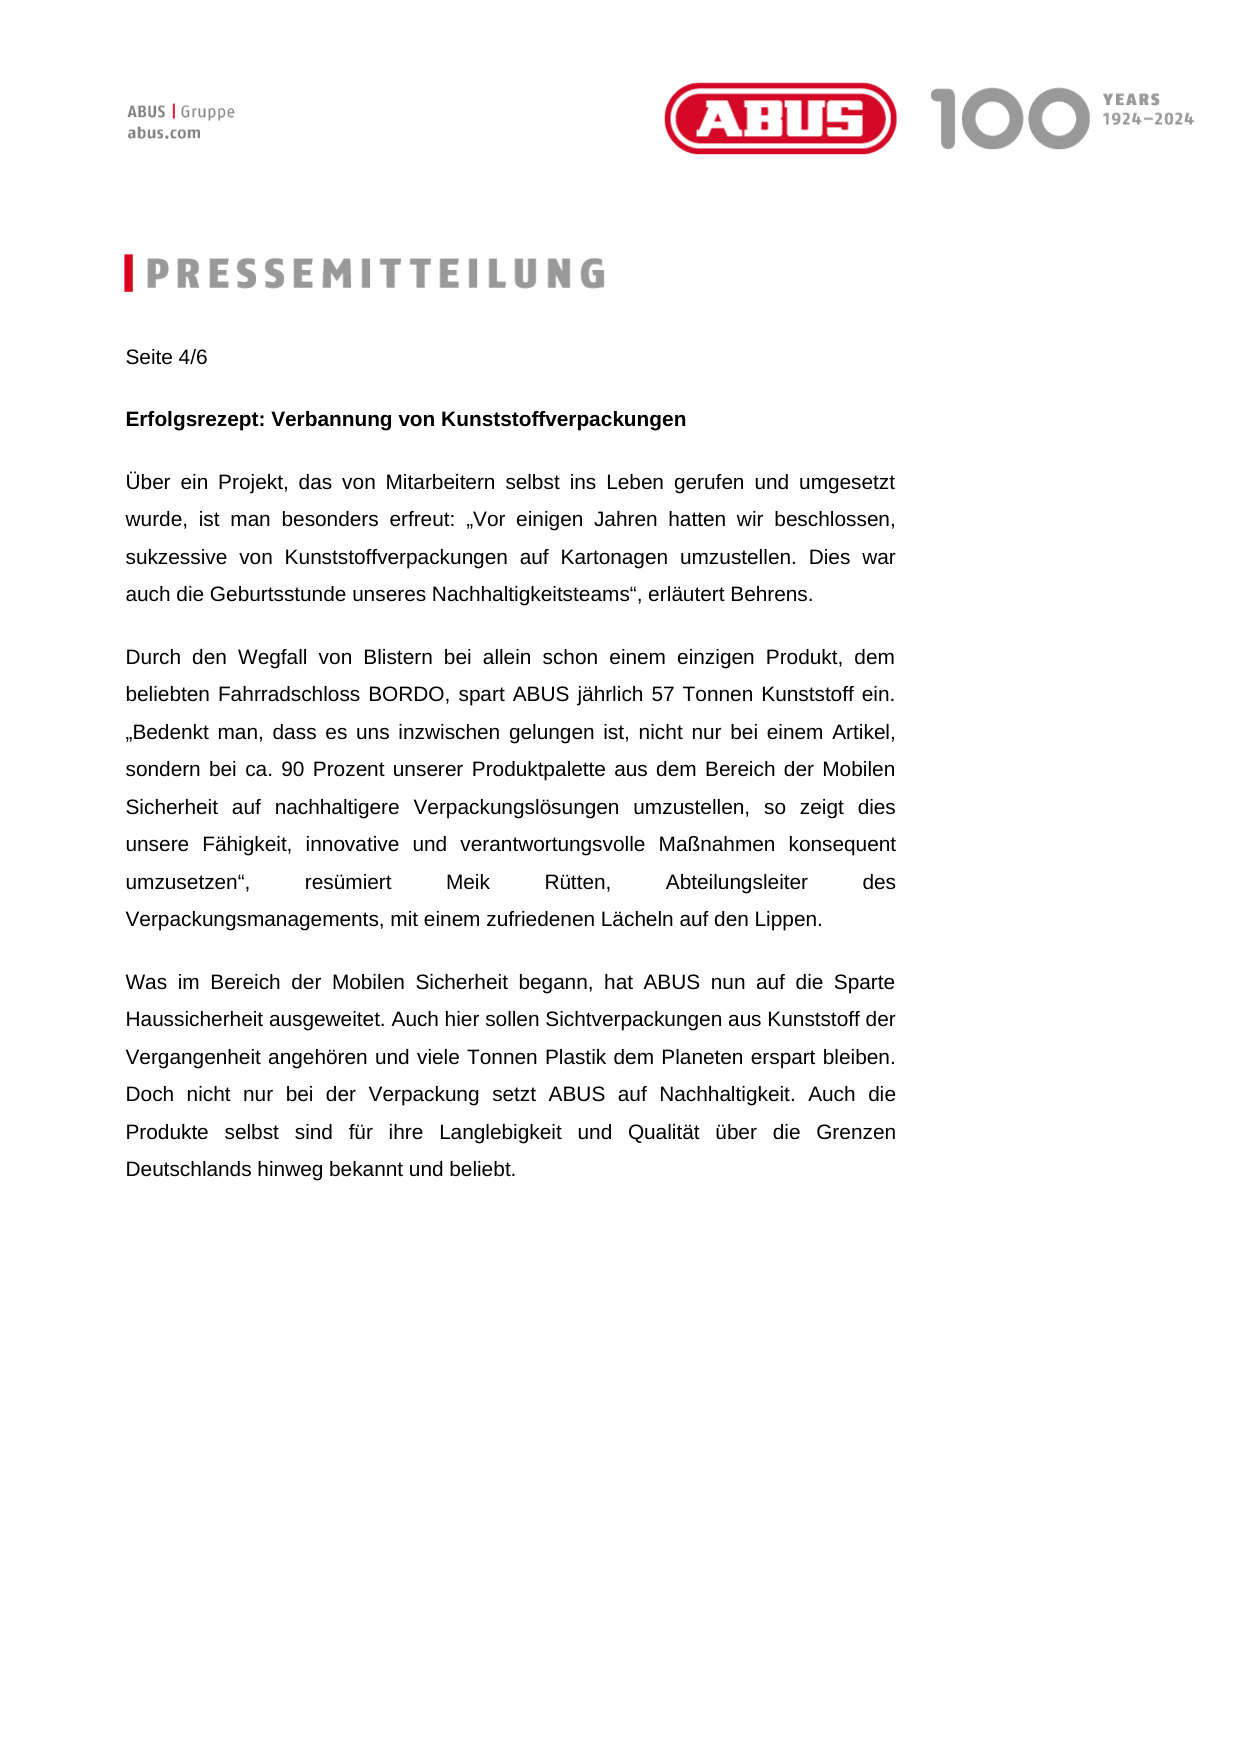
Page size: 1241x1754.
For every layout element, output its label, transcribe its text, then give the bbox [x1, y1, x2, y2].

picture [0, 6, 1241, 332]
text Was im Bereich der Mobilen Sicherheit begann, hat ABUS nun auf die Sparte Haussicherheit ausgeweitet. Auch hier sollen Sichtverpackungen aus Kunststoff der Vergangenheit angehören und viele Tonnen Plastik dem Planeten erspart bleiben. Doch nicht nur bei der Verpackung setzt ABUS auf Nachhaltigkeit. Auch die Produkte selbst sind für ihre Langlebigkeit und Qualität über die Grenzen Deutschlands hinweg bekannt und beliebt. [125, 956, 897, 1181]
text Über ein Projekt, das von Mitarbeitern selbst ins Leben gerufen und umgesetzt wurde, ist man besonders erfreut: „Vor einigen Jahren hatten wir beschlossen, sukzessive von Kunststoffverpackungen auf Kartonagen umzustellen. Dies war auch die Geburtsstunde unseres Nachhaltigkeitsteams“, erläutert Behrens. [125, 456, 897, 606]
text Durch den Wegfall von Blistern bei allein schon einem einzigen Produkt, dem beliebten Fahrradschloss BORDO, spart ABUS jährlich 57 Tonnen Kunststoff ein. „Bedenkt man, dass es uns inzwischen gelungen ist, nicht nur bei einem Artikel, sondern bei ca. 90 Prozent unserer Produktpalette aus dem Bereich der Mobilen Sicherheit auf nachhaltigere Verpackungslösungen umzustellen, so zeigt dies unsere Fähigkeit, innovative und verantwortungsvolle Maßnahmen konsequent umzusetzen“, resümiert Meik Rütten, Abteilungsleiter des Verpackungsmanagements, mit einem zufriedenen Lächeln auf den Lippen. [125, 631, 897, 931]
text Seite 4/6 [125, 332, 897, 369]
text Erfolgsrezept: Verbannung von Kunststoffverpackungen [125, 394, 897, 431]
